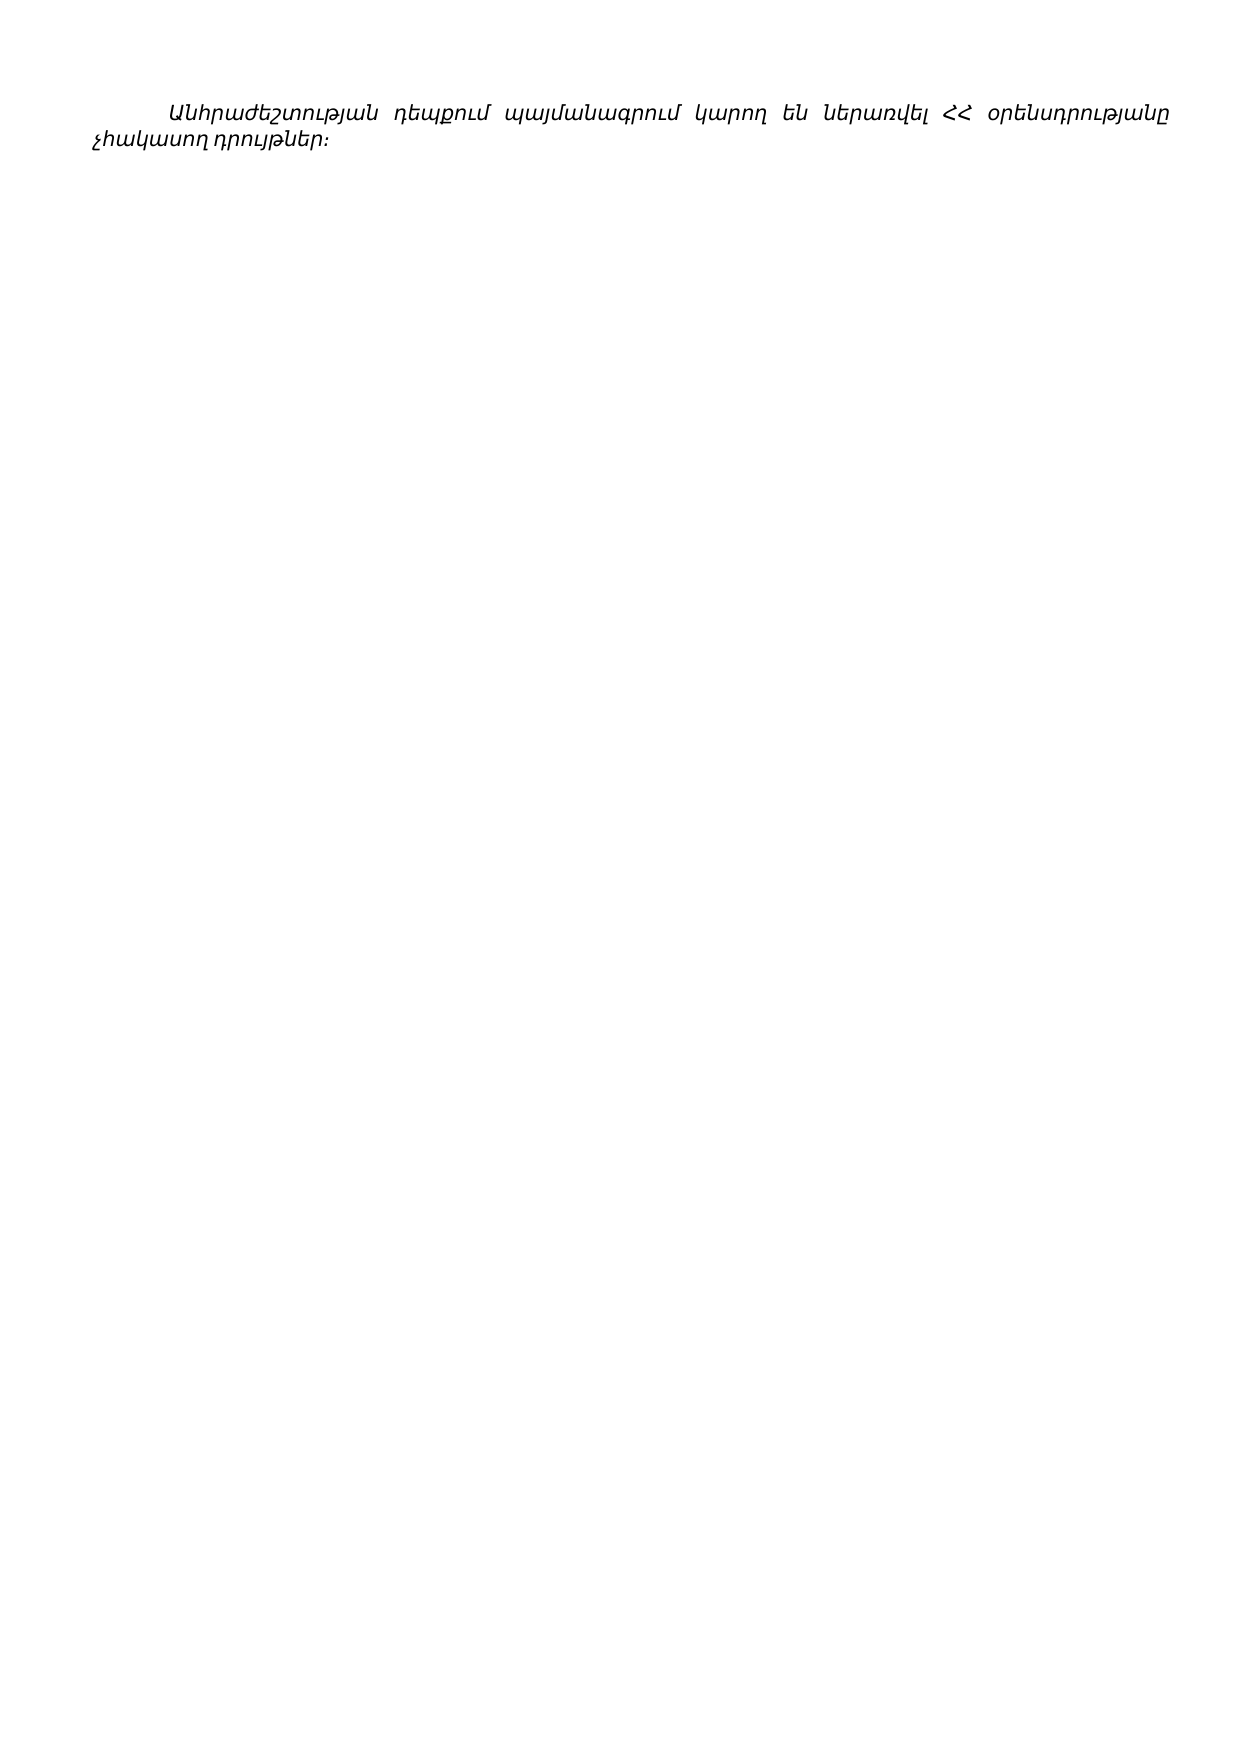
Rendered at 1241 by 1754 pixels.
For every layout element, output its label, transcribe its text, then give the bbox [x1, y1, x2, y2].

text Անհրաժեշտության դեպքում պայմանագրում կարող են ներառվել ՀՀ օրենսդրությանը չհակասող դրույթներ։ [94, 100, 1171, 151]
